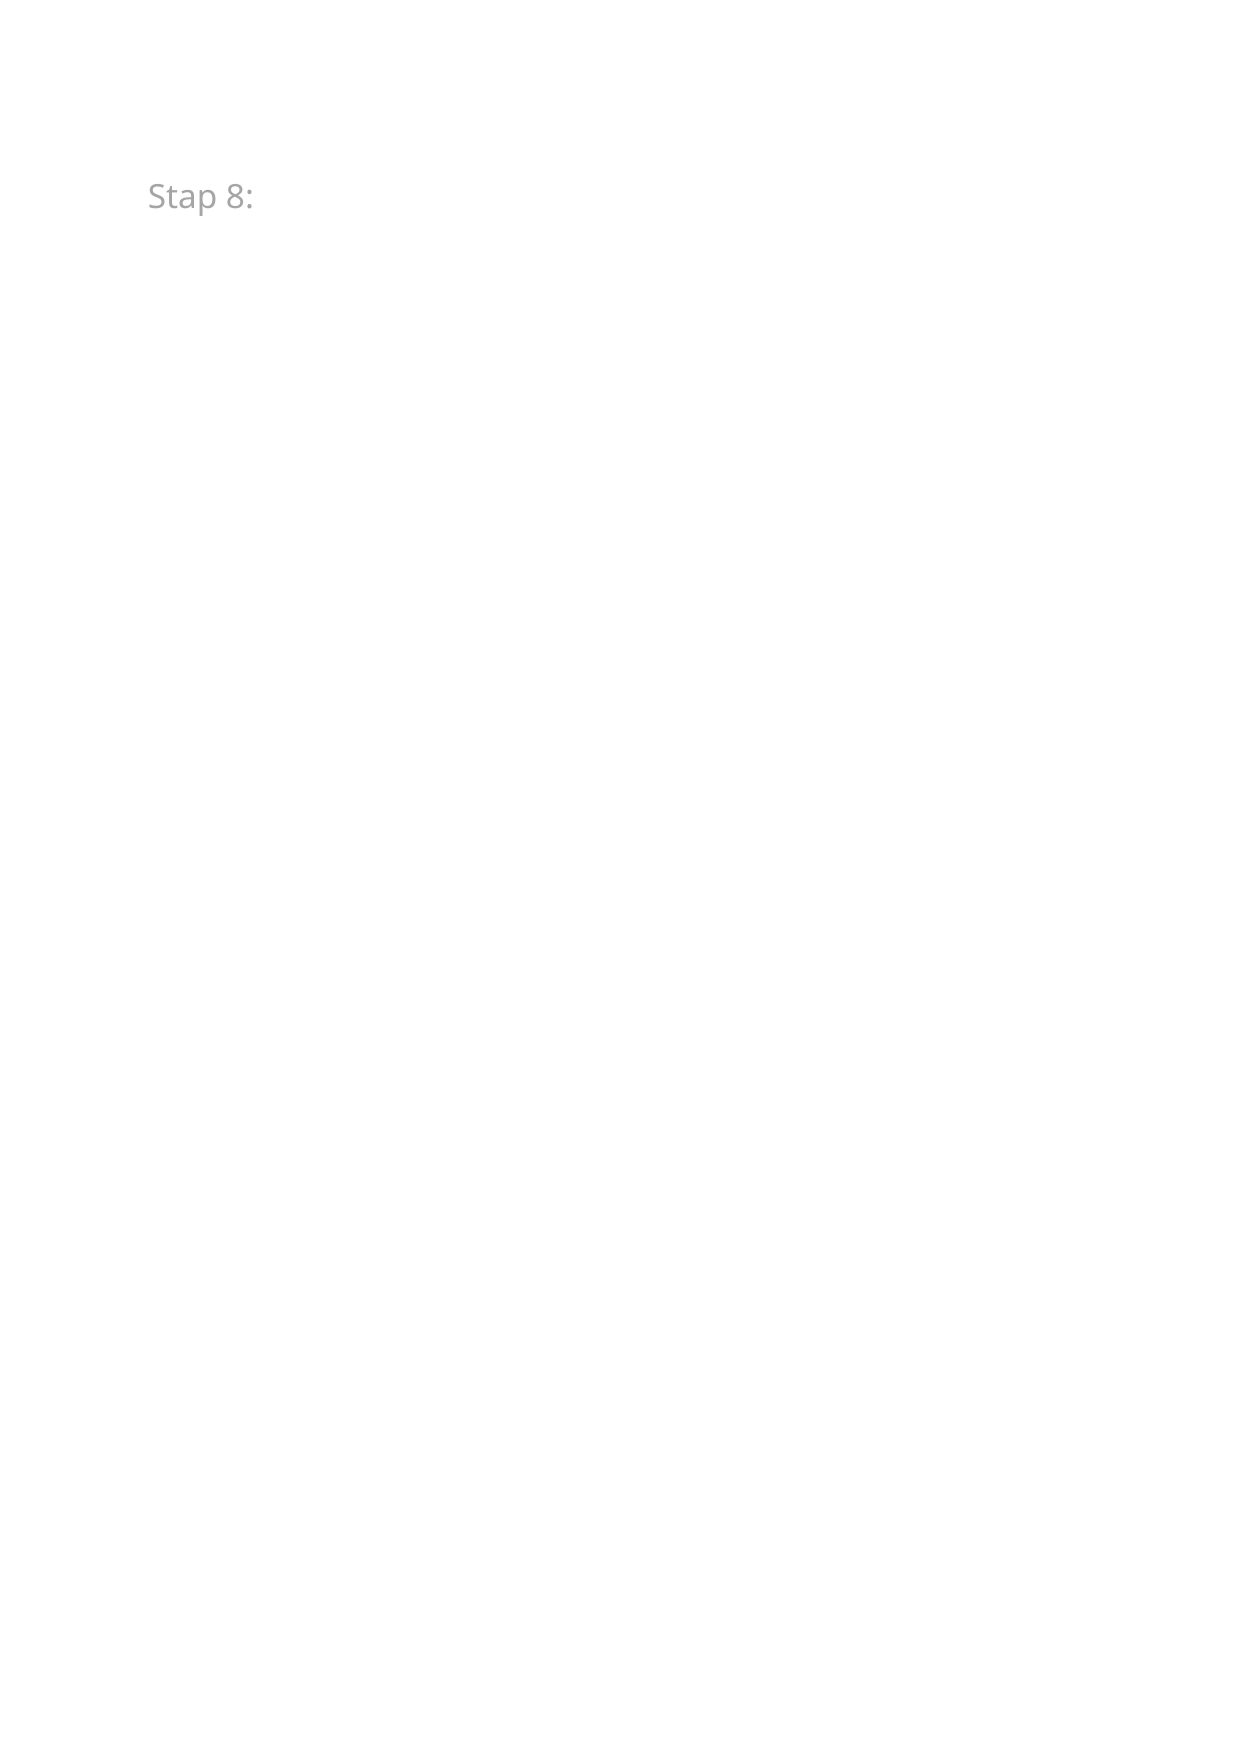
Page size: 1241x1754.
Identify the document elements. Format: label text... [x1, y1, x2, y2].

subtitle Stap 8: [148, 173, 1093, 218]
